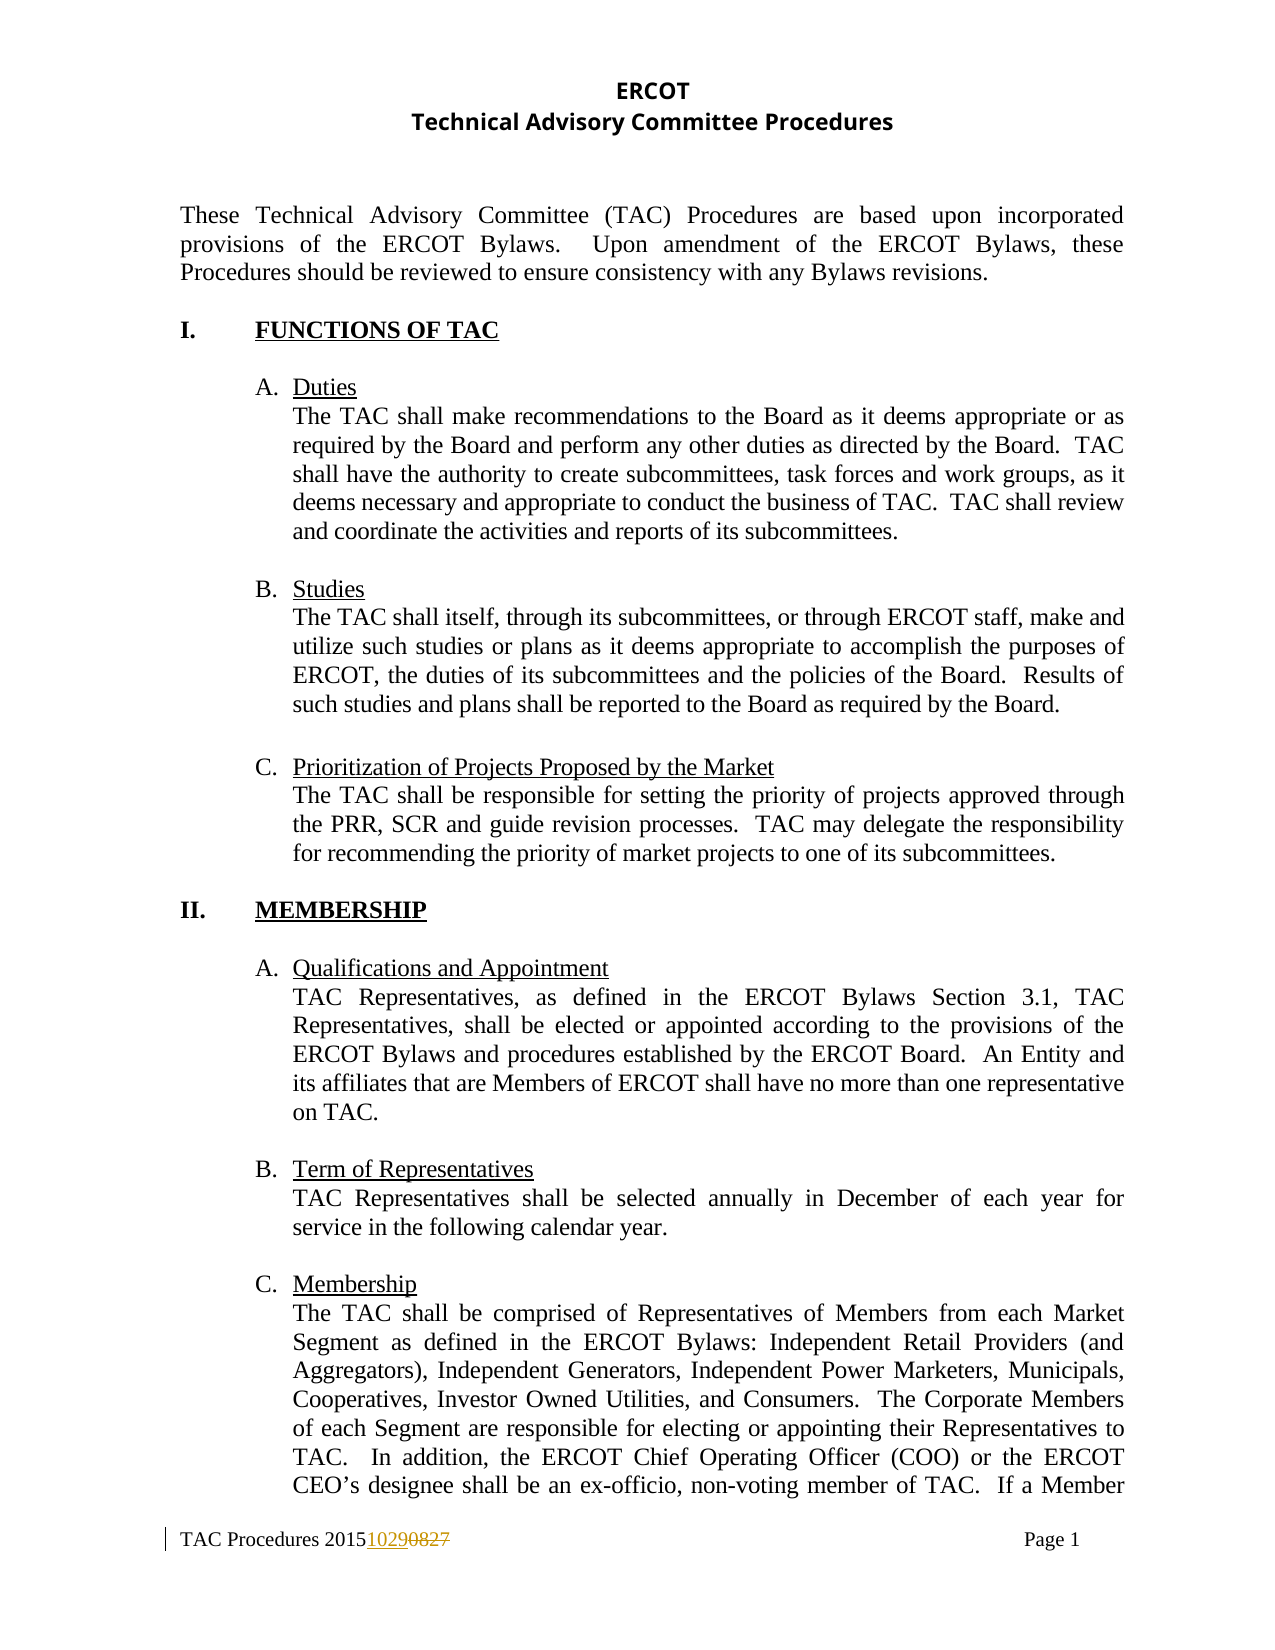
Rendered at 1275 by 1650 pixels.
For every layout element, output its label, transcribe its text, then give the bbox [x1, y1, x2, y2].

text TAC Representatives, as defined in the ERCOT Bylaws Section 3.1, TAC Representatives, shall be elected or appointed according to the provisions of the ERCOT Bylaws and procedures established by the ERCOT Board. An Entity and its affiliates that are Members of ERCOT shall have no more than one representative on TAC. [180, 982, 1125, 1125]
text The TAC shall make recommendations to the Board as it deems appropriate or as required by the Board and perform any other duties as directed by the Board. TAC shall have the authority to create subcommittees, task forces and work groups, as it deems necessary and appropriate to conduct the business of TAC. TAC shall review and coordinate the activities and reports of its subcommittees. [105, 401, 1125, 545]
text TAC Representatives shall be selected annually in December of each year for service in the following calendar year. [180, 1183, 1125, 1240]
text C. Membership [180, 1269, 1125, 1298]
text A. Qualifications and Appointment [180, 953, 1125, 982]
text B. Term of Representatives [180, 1154, 1125, 1183]
text A. Duties [180, 372, 1125, 401]
text C. Prioritization of Projects Proposed by the Market [180, 752, 1125, 780]
text These Technical Advisory Committee (TAC) Procedures are based upon incorporated provisions of the ERCOT Bylaws. Upon amendment of the ERCOT Bylaws, these Procedures should be reviewed to ensure consistency with any Bylaws revisions. [180, 200, 1125, 286]
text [180, 1298, 1125, 1499]
text The TAC shall itself, through its subcommittees, or through ERCOT staff, make and utilize such studies or plans as it deems appropriate to accomplish the purposes of ERCOT, the duties of its subcommittees and the policies of the Board. Results of such studies and plans shall be reported to the Board as required by the Board. [180, 602, 1125, 717]
text II. MEMBERSHIP [180, 895, 1125, 924]
text I. FUNCTIONS OF TAC [180, 315, 1125, 344]
text B. Studies [180, 574, 1125, 602]
text The TAC shall be responsible for setting the priority of projects approved through the PRR, SCR and guide revision processes. TAC may delegate the responsibility for recommending the priority of market projects to one of its subcommittees. [180, 780, 1125, 867]
